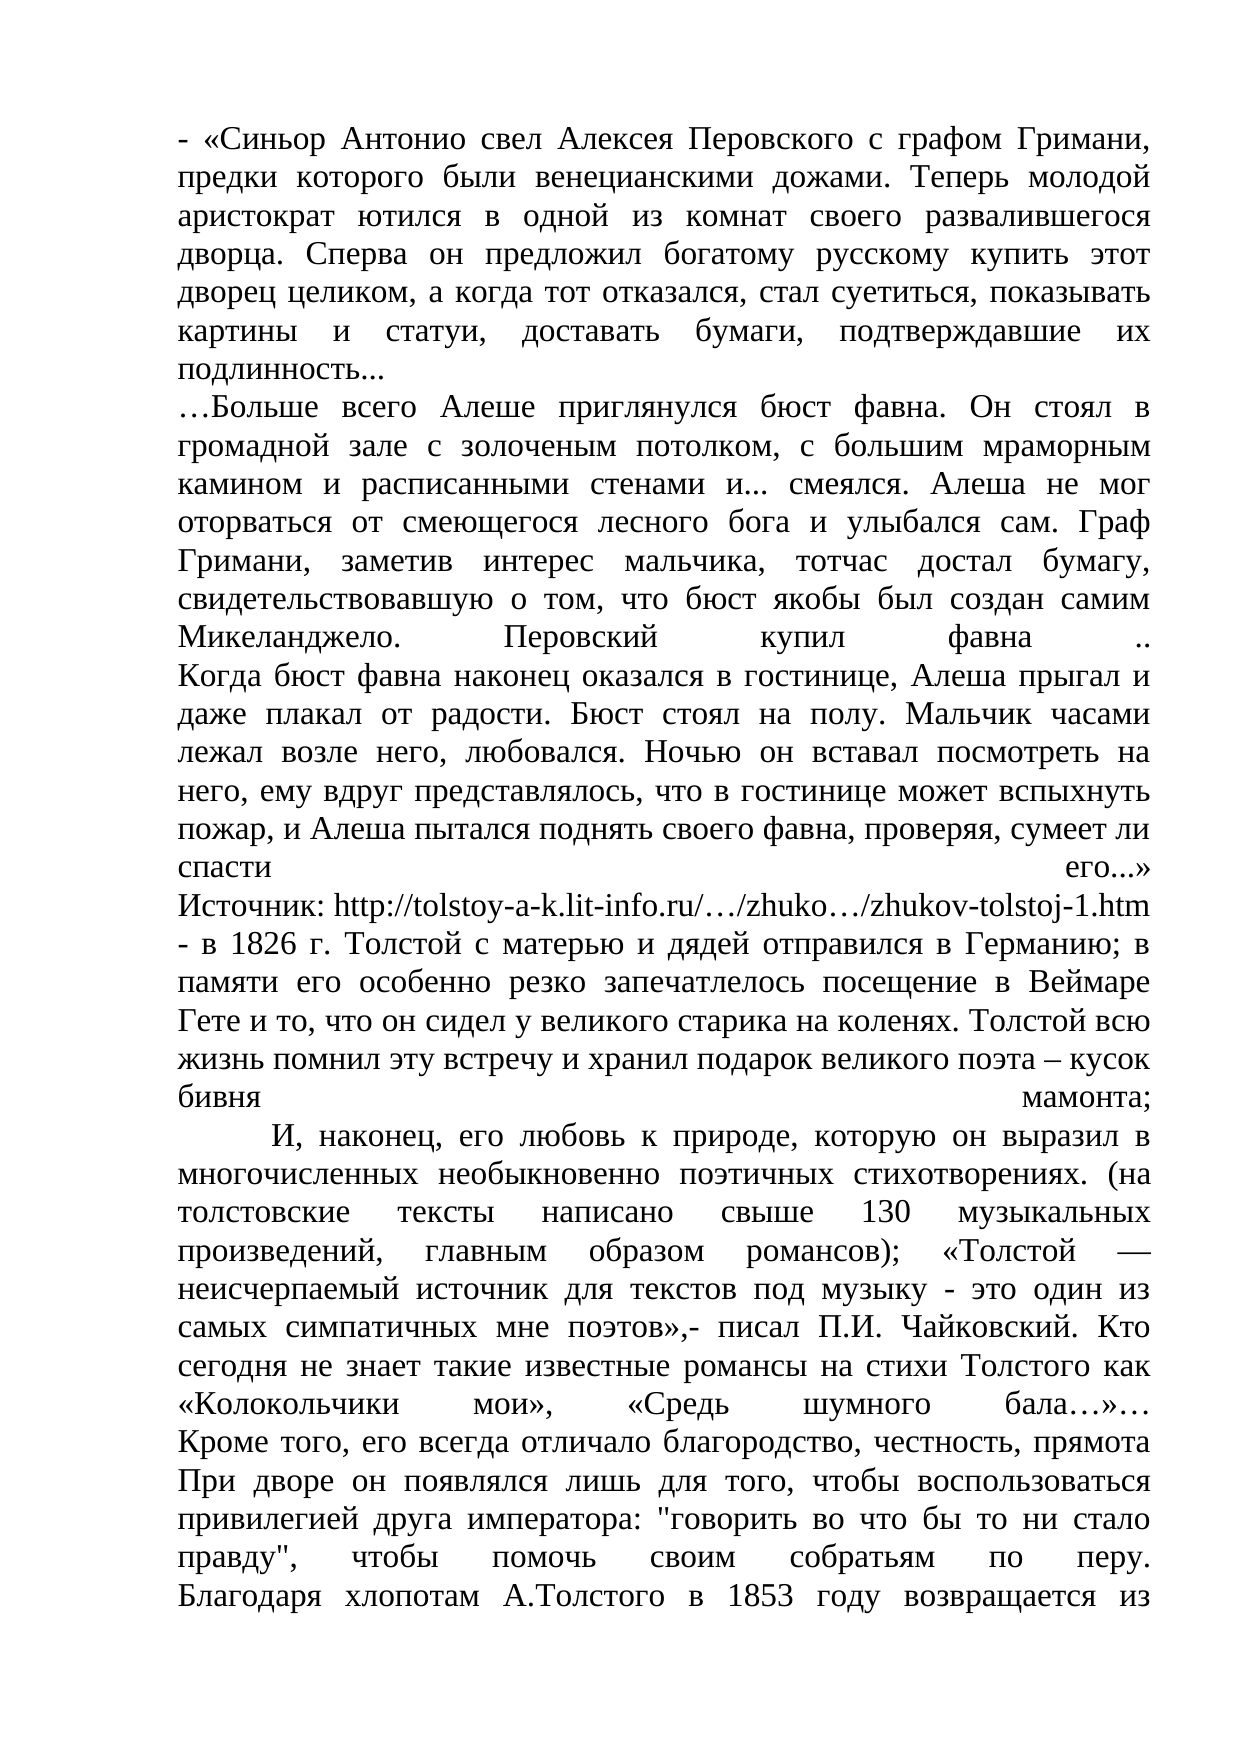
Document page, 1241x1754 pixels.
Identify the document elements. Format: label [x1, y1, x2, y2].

text [177, 118, 1152, 1613]
